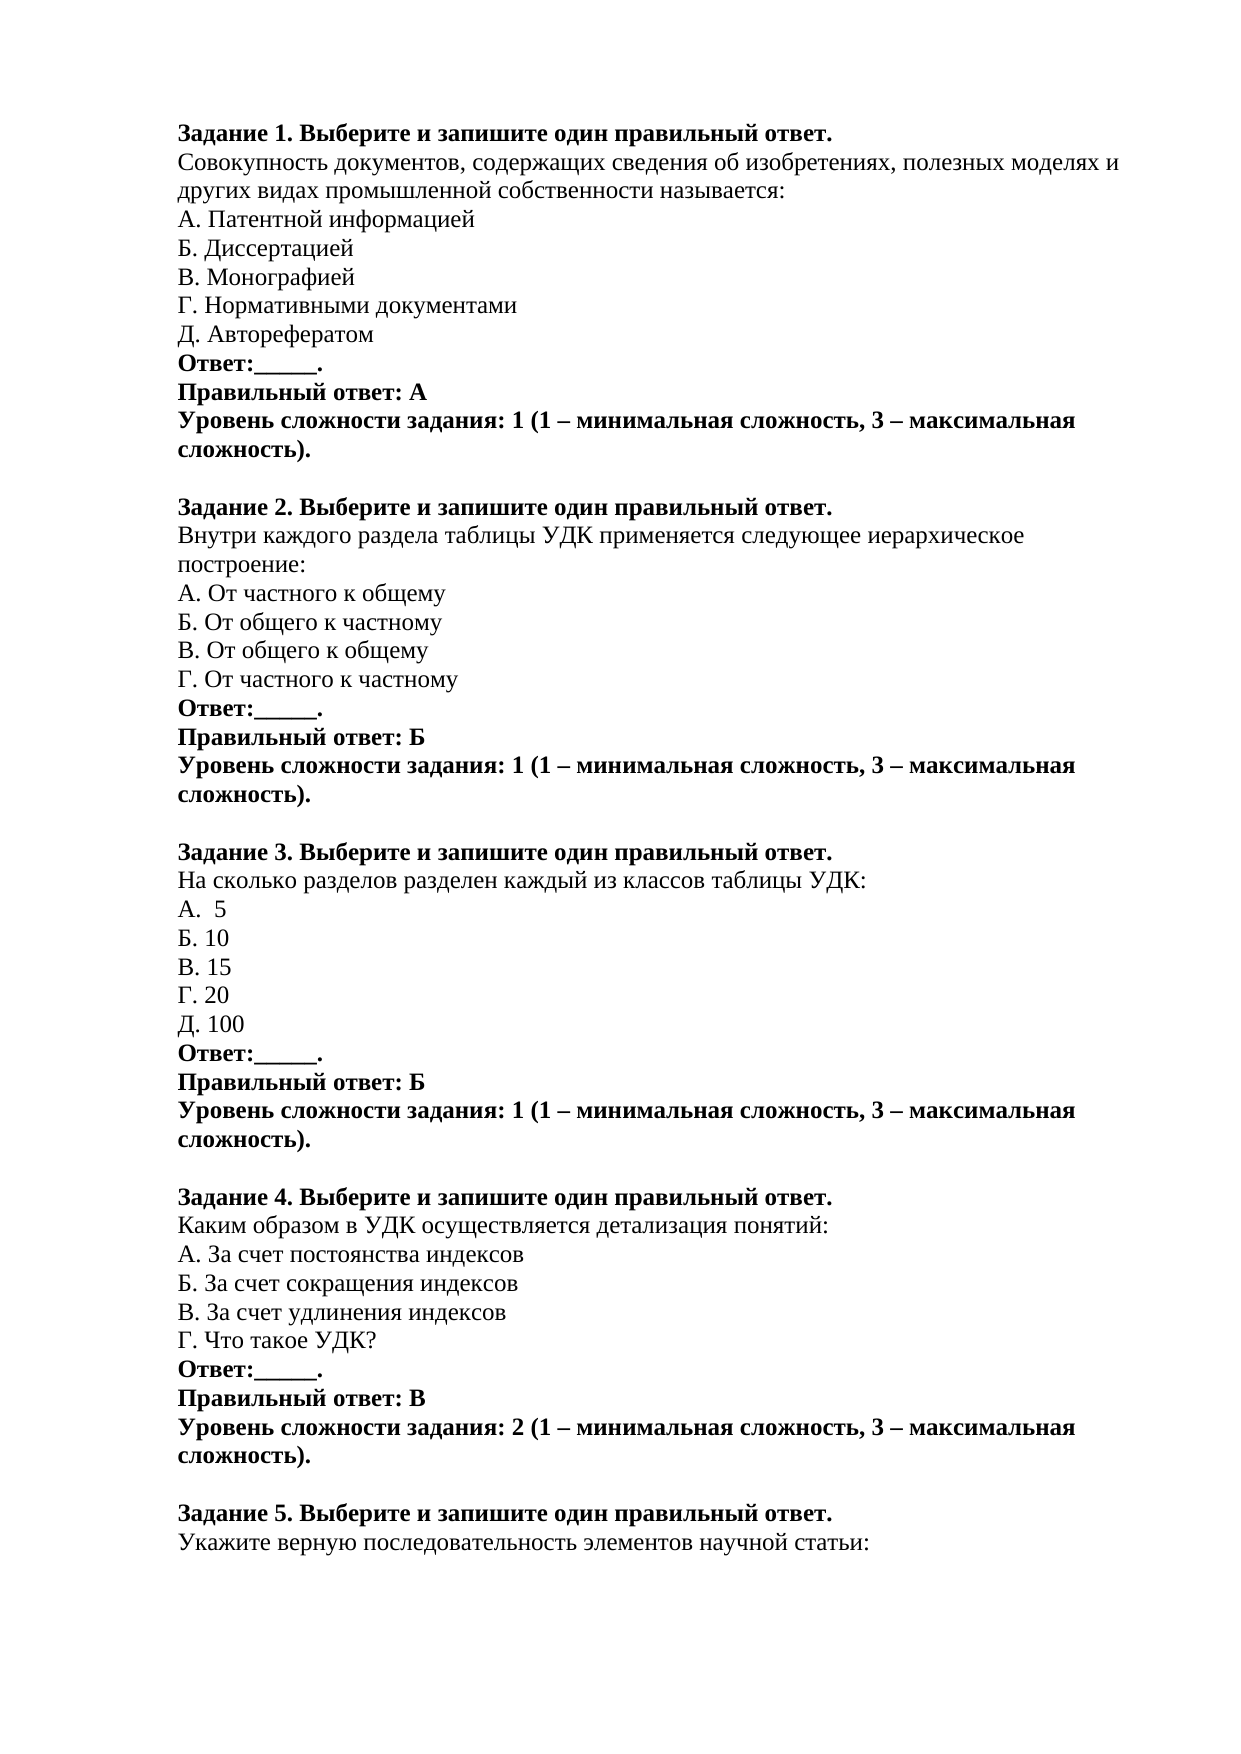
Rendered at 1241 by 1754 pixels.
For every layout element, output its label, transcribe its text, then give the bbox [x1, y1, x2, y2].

text Б. За счет сокращения индексов [177, 1268, 1152, 1297]
text Правильный ответ: А [177, 377, 1152, 406]
text Задание 3. Выберите и запишите один правильный ответ. [177, 837, 1152, 866]
text Правильный ответ: Б [177, 1067, 1152, 1096]
text Ответ:_____. [177, 1038, 1152, 1067]
text Г. От частного к частному [177, 664, 1152, 693]
text Г. 20 [177, 981, 1152, 1009]
text Правильный ответ: В [177, 1383, 1152, 1412]
text В. От общего к общему [177, 636, 1152, 664]
text Ответ:_____. [177, 693, 1152, 722]
text На сколько разделов разделен каждый из классов таблицы УДК: [177, 866, 1152, 894]
text Б. От общего к частному [177, 607, 1152, 636]
text Уровень сложности задания: 1 (1 – минимальная сложность, 3 – максимальная сложность). [177, 1096, 1152, 1153]
text Укажите верную последовательность элементов научной статьи: [177, 1527, 1152, 1556]
text Д. Авторефератом [177, 319, 1152, 348]
text А. За счет постоянства индексов [177, 1239, 1152, 1268]
text Задание 1. Выберите и запишите один правильный ответ. [177, 118, 1152, 147]
text Б. Диссертацией [177, 233, 1152, 262]
text Г. Нормативными документами [177, 291, 1152, 319]
text Ответ:_____. [177, 1354, 1152, 1383]
text Правильный ответ: Б [177, 722, 1152, 751]
text А. 5 [177, 894, 1152, 923]
text Б. 10 [177, 923, 1152, 952]
text Задание 4. Выберите и запишите один правильный ответ. [177, 1182, 1152, 1211]
text Уровень сложности задания: 2 (1 – минимальная сложность, 3 – максимальная сложность). [177, 1412, 1152, 1469]
text Д. 100 [177, 1009, 1152, 1038]
text Уровень сложности задания: 1 (1 – минимальная сложность, 3 – максимальная сложность). [177, 751, 1152, 808]
text Г. Что такое УДК? [177, 1326, 1152, 1354]
text В. Монографией [177, 262, 1152, 291]
text Ответ:_____. [177, 348, 1152, 377]
text В. 15 [177, 952, 1152, 981]
text Совокупность документов, содержащих сведения об изобретениях, полезных моделях и других видах промышленной собственности называется: [177, 147, 1152, 204]
text В. За счет удлинения индексов [177, 1297, 1152, 1326]
text Внутри каждого раздела таблицы УДК применяется следующее иерархическое построение: [177, 521, 1152, 578]
text Уровень сложности задания: 1 (1 – минимальная сложность, 3 – максимальная сложность). [177, 406, 1152, 463]
text Каким образом в УДК осуществляется детализация понятий: [177, 1211, 1152, 1239]
text Задание 2. Выберите и запишите один правильный ответ. [177, 492, 1152, 521]
text А. Патентной информацией [177, 204, 1152, 233]
text А. От частного к общему [177, 578, 1152, 607]
text Задание 5. Выберите и запишите один правильный ответ. [177, 1498, 1152, 1527]
